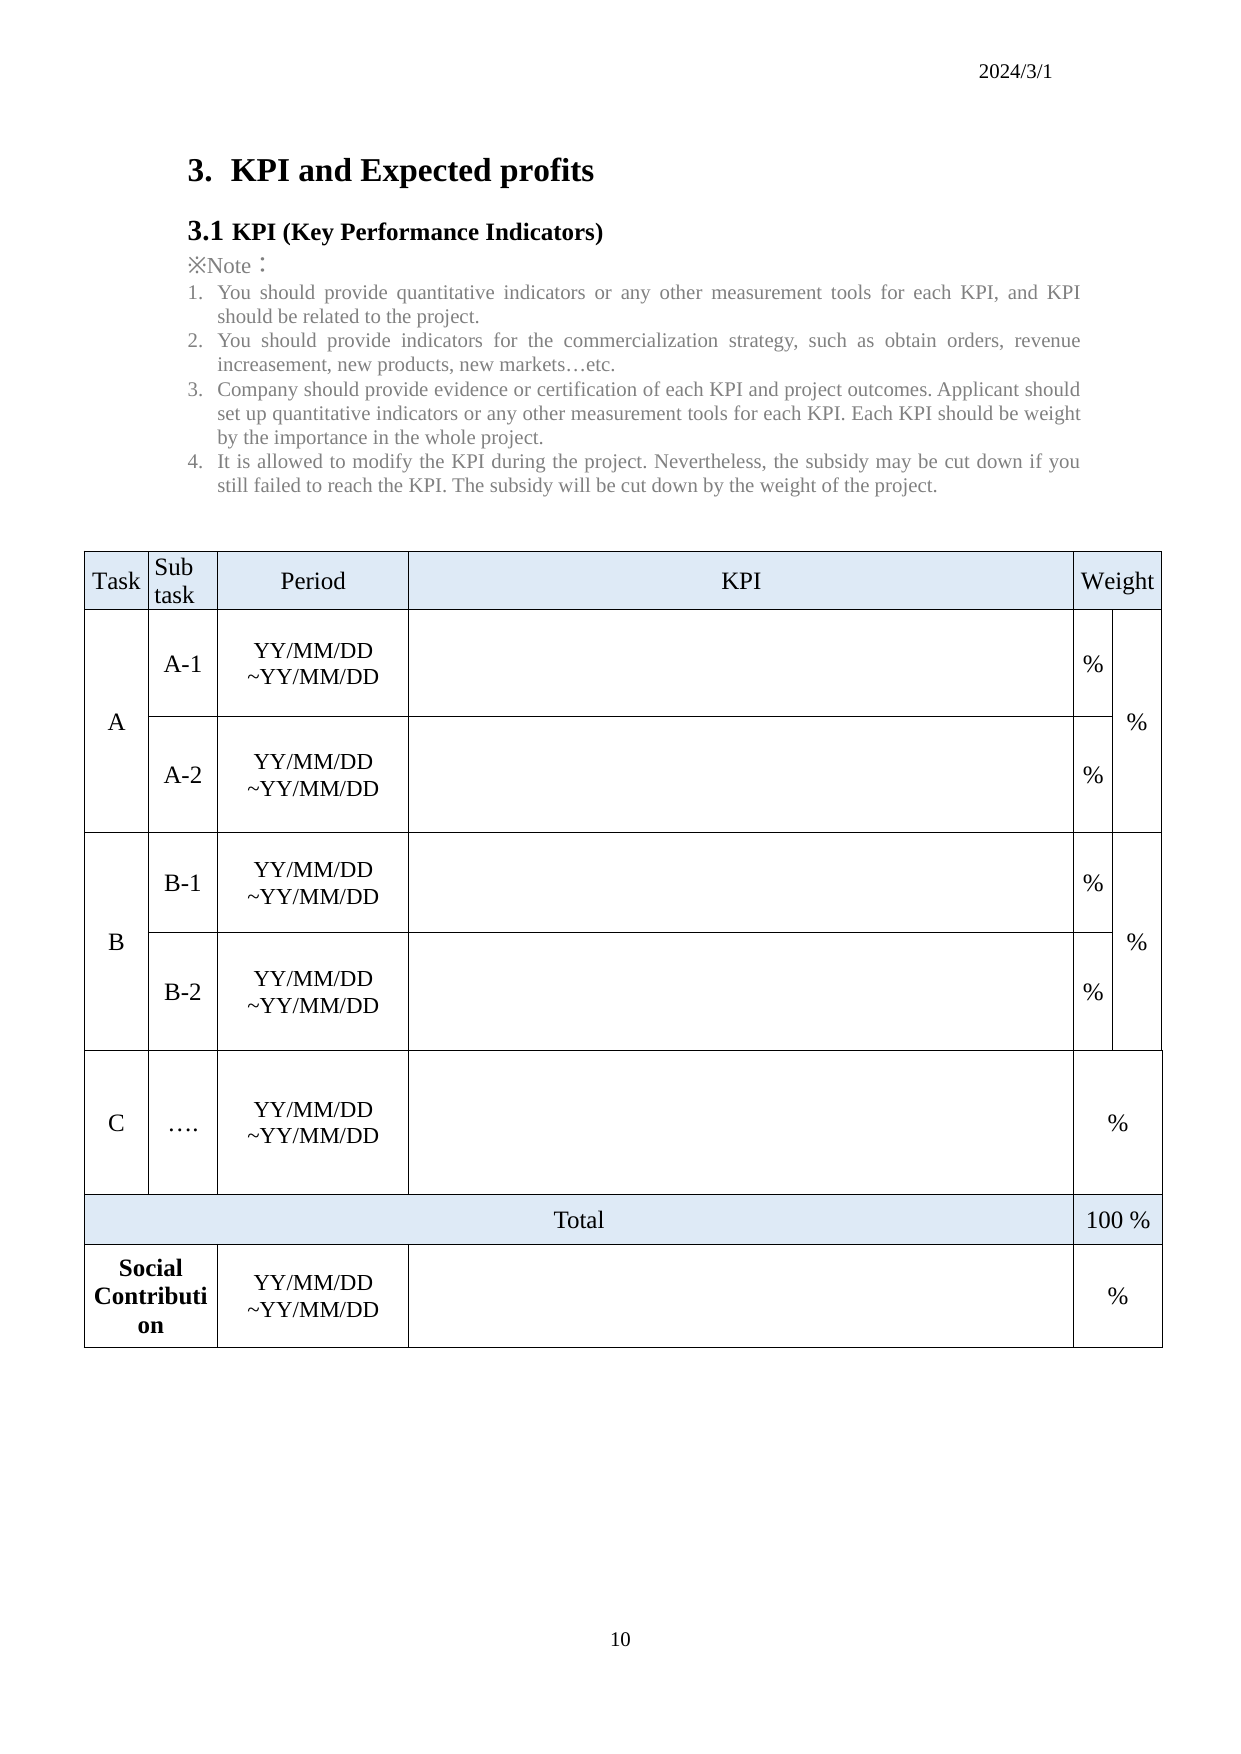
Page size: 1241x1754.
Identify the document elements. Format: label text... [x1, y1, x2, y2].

table_cell % [1074, 933, 1112, 1050]
table_cell …. [149, 1051, 217, 1194]
table_cell [409, 933, 1073, 1050]
table_cell YY/MM/DD ~YY/MM/DD [218, 610, 408, 716]
table_cell A-1 [149, 610, 217, 716]
table_cell YY/MM/DD ~YY/MM/DD [218, 1245, 408, 1347]
list Company should provide evidence or certification of each KPI and project outcomes. Applicant should set up quantitative indicators or any other measurement tools for each KPI. Each KPI should be weight by the importance in the whole project. [187, 376, 1082, 449]
table_cell % [1074, 1051, 1162, 1194]
table_cell % [1074, 833, 1112, 932]
table_cell % [1113, 833, 1161, 1050]
text ※Note： [187, 247, 1082, 280]
list You should provide quantitative indicators or any other measurement tools for each KPI, and KPI should be related to the project. [187, 280, 1082, 328]
table_cell YY/MM/DD ~YY/MM/DD [218, 833, 408, 932]
list You should provide indicators for the commercialization strategy, such as obtain orders, revenue increasement, new products, new markets…etc. [187, 328, 1082, 376]
table_cell 100 % [1074, 1195, 1162, 1244]
table_cell [409, 833, 1073, 932]
table_cell C [85, 1051, 148, 1194]
table_cell YY/MM/DD ~YY/MM/DD [218, 933, 408, 1050]
table_cell A [85, 610, 148, 832]
table_cell [409, 610, 1073, 716]
list It is allowed to modify the KPI during the project. Nevertheless, the subsidy may be cut down if you still failed to reach the KPI. The subsidy will be cut down by the weight of the project. [187, 449, 1082, 497]
table_cell Total [85, 1195, 1073, 1244]
table_header Weight [1074, 552, 1161, 609]
table_cell % [1074, 610, 1112, 716]
table_header Task [85, 552, 148, 609]
table_cell B-2 [149, 933, 217, 1050]
table_cell % [1074, 717, 1112, 832]
table_cell Social Contribution [85, 1245, 217, 1347]
table_cell [409, 1051, 1073, 1194]
table_header Sub task [149, 552, 217, 609]
list KPI (Key Performance Indicators) [187, 213, 1053, 247]
table_cell [409, 1245, 1073, 1347]
table_header KPI [409, 552, 1073, 609]
table_cell % [1113, 610, 1161, 832]
table_cell YY/MM/DD ~YY/MM/DD [218, 717, 408, 832]
table_cell B-1 [149, 833, 217, 932]
table_cell B [85, 833, 148, 1050]
table_cell [409, 717, 1073, 832]
table_cell A-2 [149, 717, 217, 832]
list KPI and Expected profits [187, 150, 1053, 188]
table_cell YY/MM/DD ~YY/MM/DD [218, 1051, 408, 1194]
table_header Period [218, 552, 408, 609]
table_cell % [1074, 1245, 1162, 1347]
